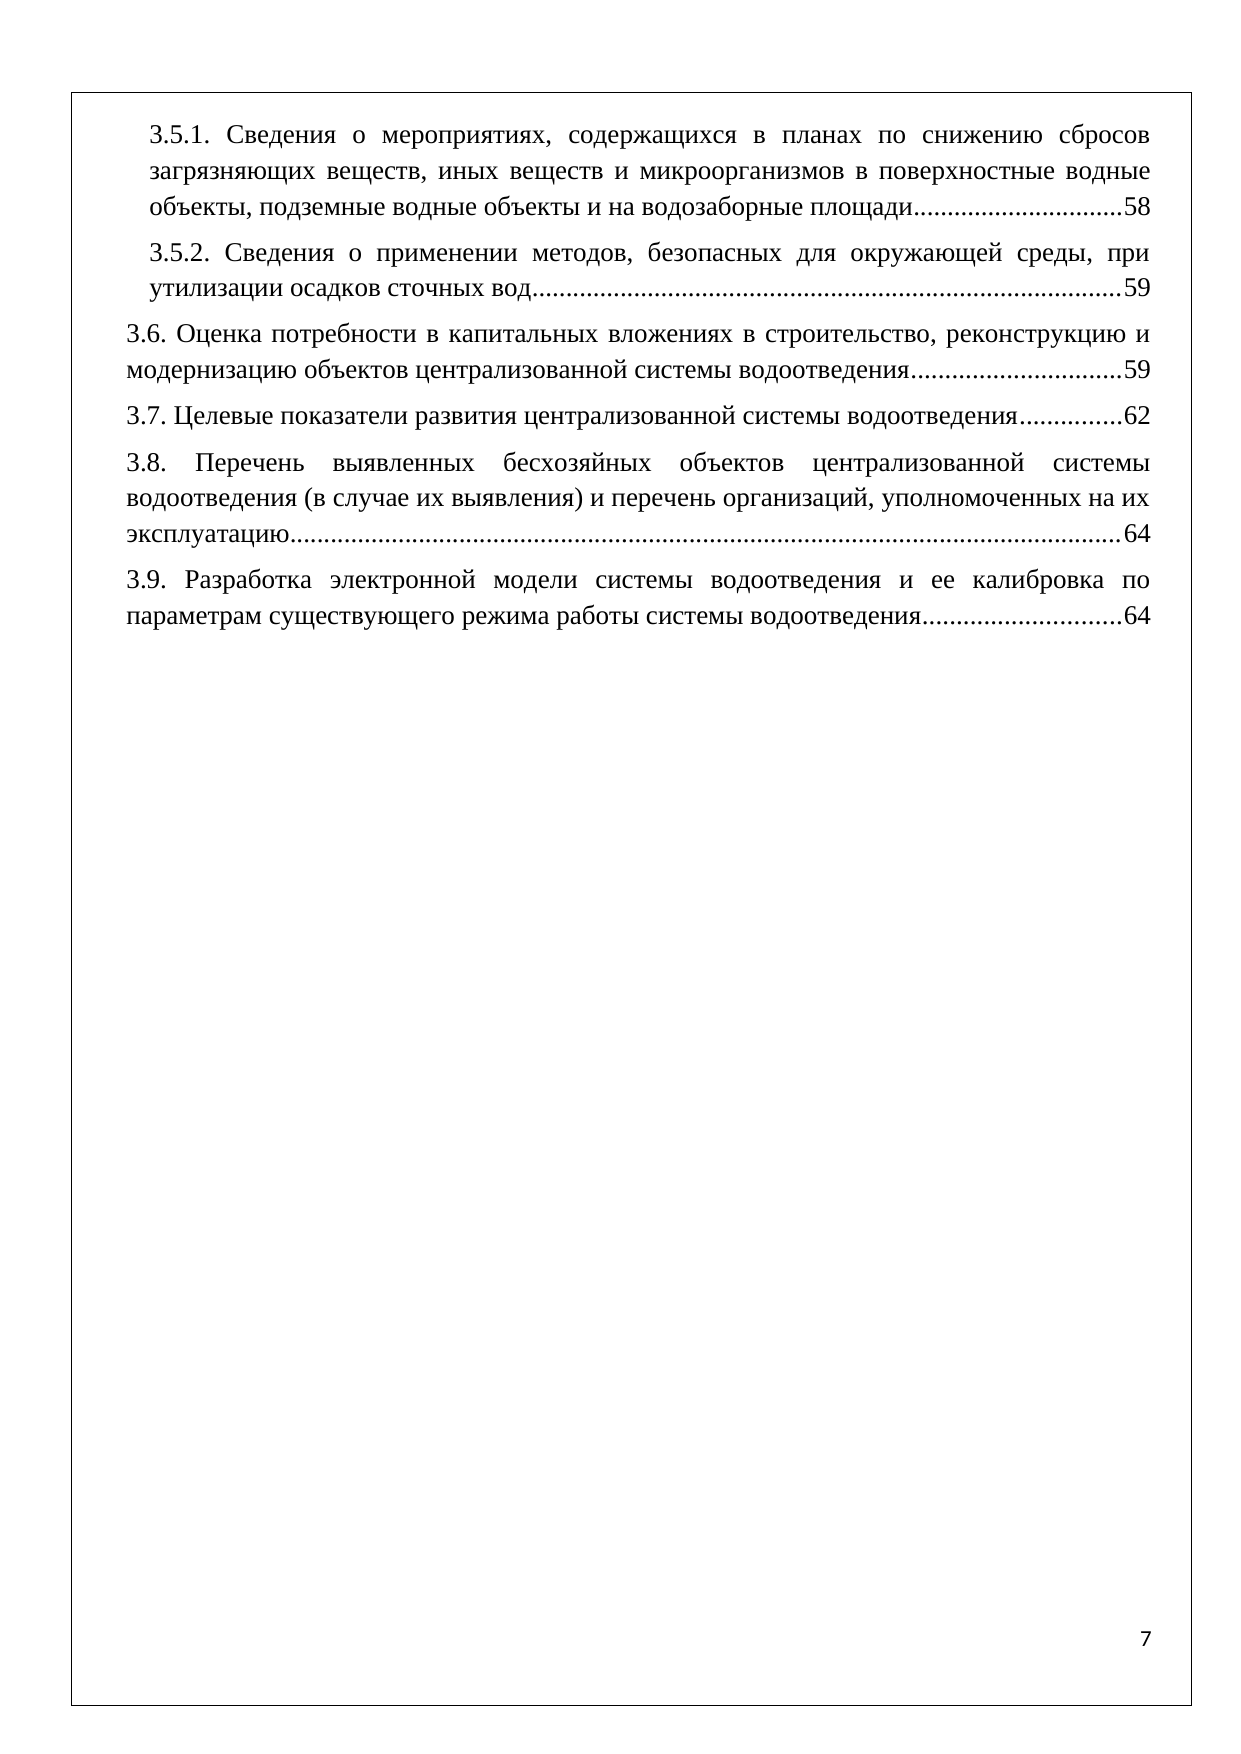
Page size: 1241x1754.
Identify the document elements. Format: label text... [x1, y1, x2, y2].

text 3.9. Разработка электронной модели системы водоотведения и ее калибровка по параметрам существующего режима работы системы водоотведения 64 [126, 563, 1152, 630]
text 3.7. Целевые показатели развития централизованной системы водоотведения 62 [126, 399, 1152, 431]
text 3.8. Перечень выявленных бесхозяйных объектов централизованной системы водоотведения (в случае их выявления) и перечень организаций, уполномоченных на их эксплуатацию 64 [126, 446, 1152, 548]
text 3.5.2. Сведения о применении методов, безопасных для окружающей среды, при утилизации осадков сточных вод 59 [149, 236, 1152, 303]
text 3.6. Оценка потребности в капитальных вложениях в строительство, реконструкцию и модернизацию объектов централизованной системы водоотведения 59 [126, 318, 1152, 384]
text 3.5.1. Сведения о мероприятиях, содержащихся в планах по снижению сбросов загрязняющих веществ, иных веществ и микроорганизмов в поверхностные водные объекты, подземные водные объекты и на водозаборные площади 58 [149, 118, 1152, 221]
